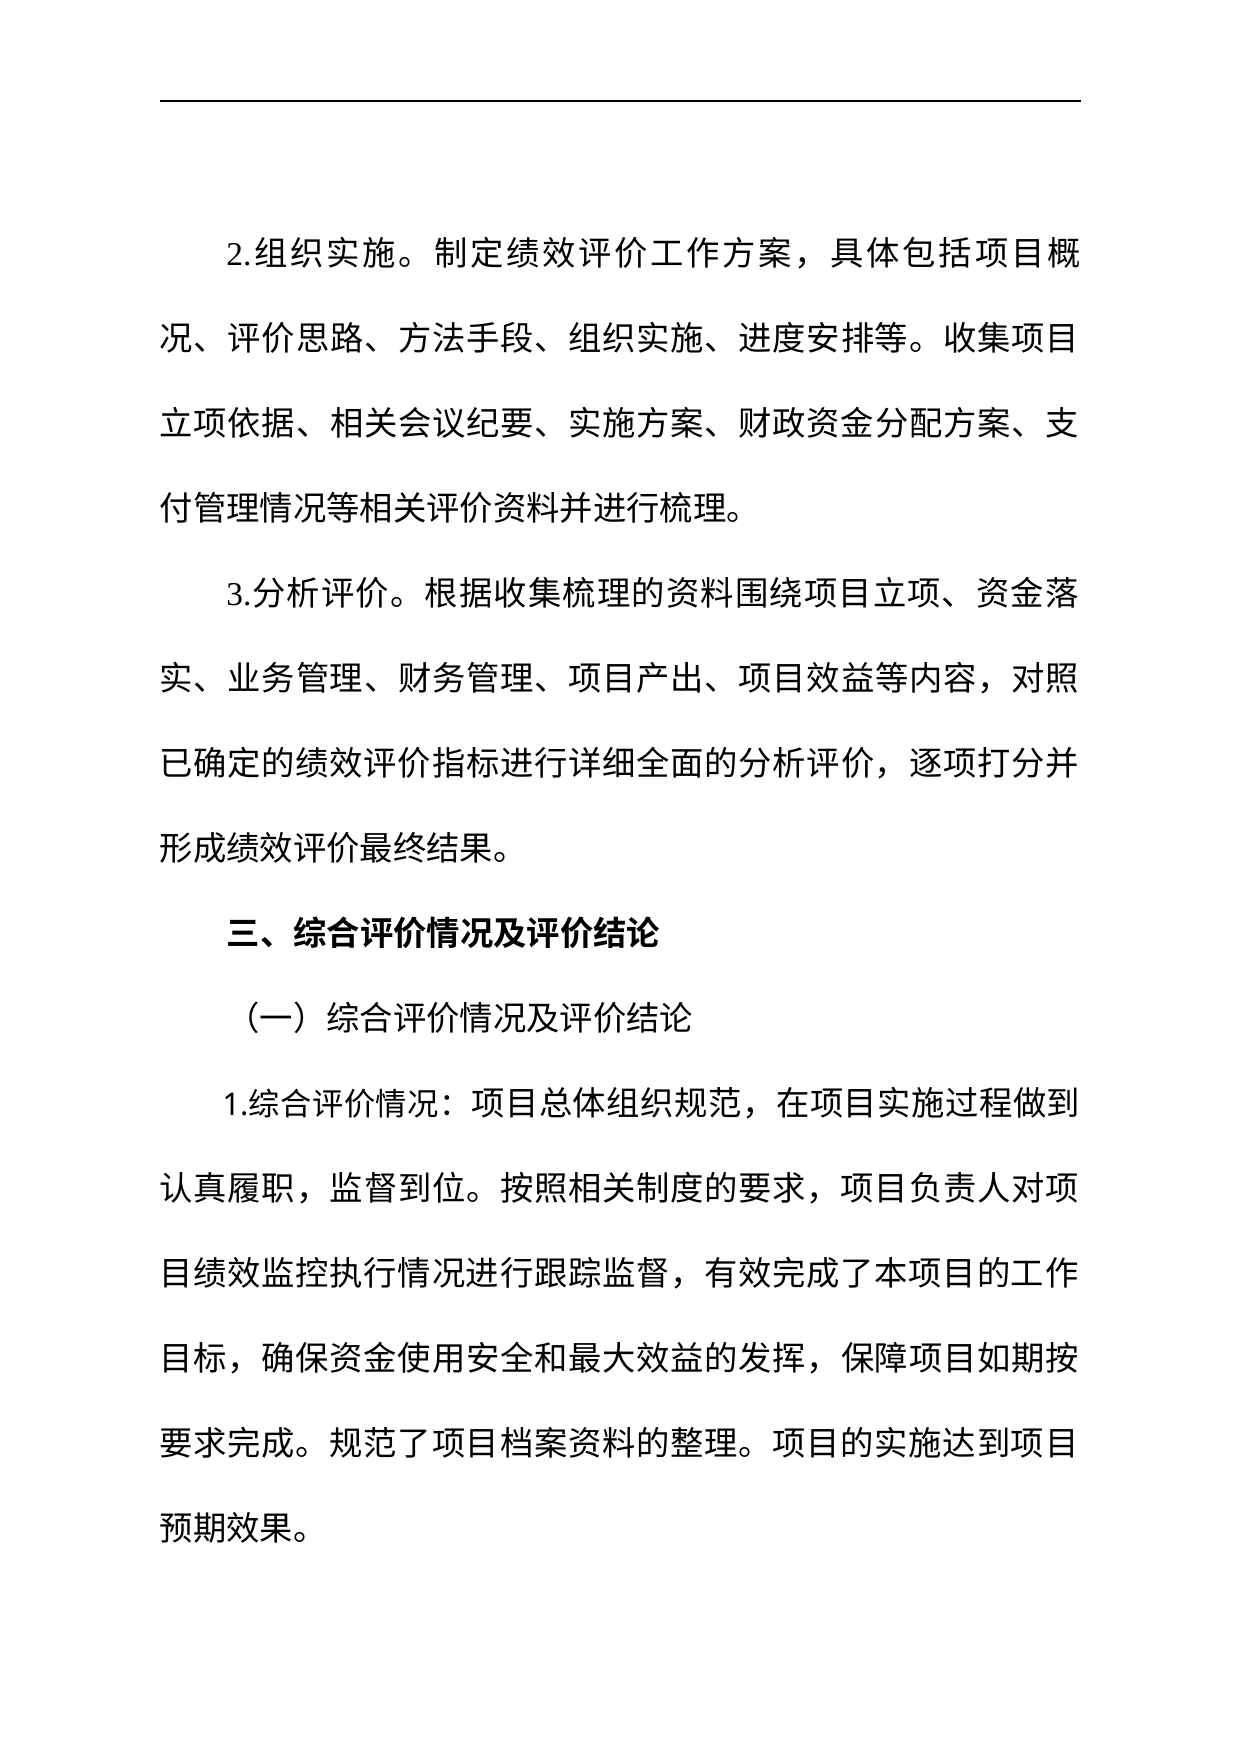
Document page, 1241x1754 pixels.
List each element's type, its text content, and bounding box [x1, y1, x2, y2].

subtitle 三、综合评价情况及评价结论 [159, 889, 1081, 974]
subtitle （一）综合评价情况及评价结论 [159, 974, 1081, 1059]
list 2.组织实施。制定绩效评价工作方案，具体包括项目概况、评价思路、方法手段、组织实施、进度安排等。收集项目立项依据、相关会议纪要、实施方案、财政资金分配方案、支付管理情况等相关评价资料并进行梳理。 [159, 209, 1081, 549]
list 1.综合评价情况：项目总体组织规范，在项目实施过程做到认真履职，监督到位。按照相关制度的要求，项目负责人对项目绩效监控执行情况进行跟踪监督，有效完成了本项目的工作目标，确保资金使用安全和最大效益的发挥，保障项目如期按要求完成。规范了项目档案资料的整理。项目的实施达到项目预期效果。 [159, 1059, 1081, 1569]
list 3.分析评价。根据收集梳理的资料围绕项目立项、资金落实、业务管理、财务管理、项目产出、项目效益等内容，对照已确定的绩效评价指标进行详细全面的分析评价，逐项打分并形成绩效评价最终结果。 [159, 549, 1081, 889]
